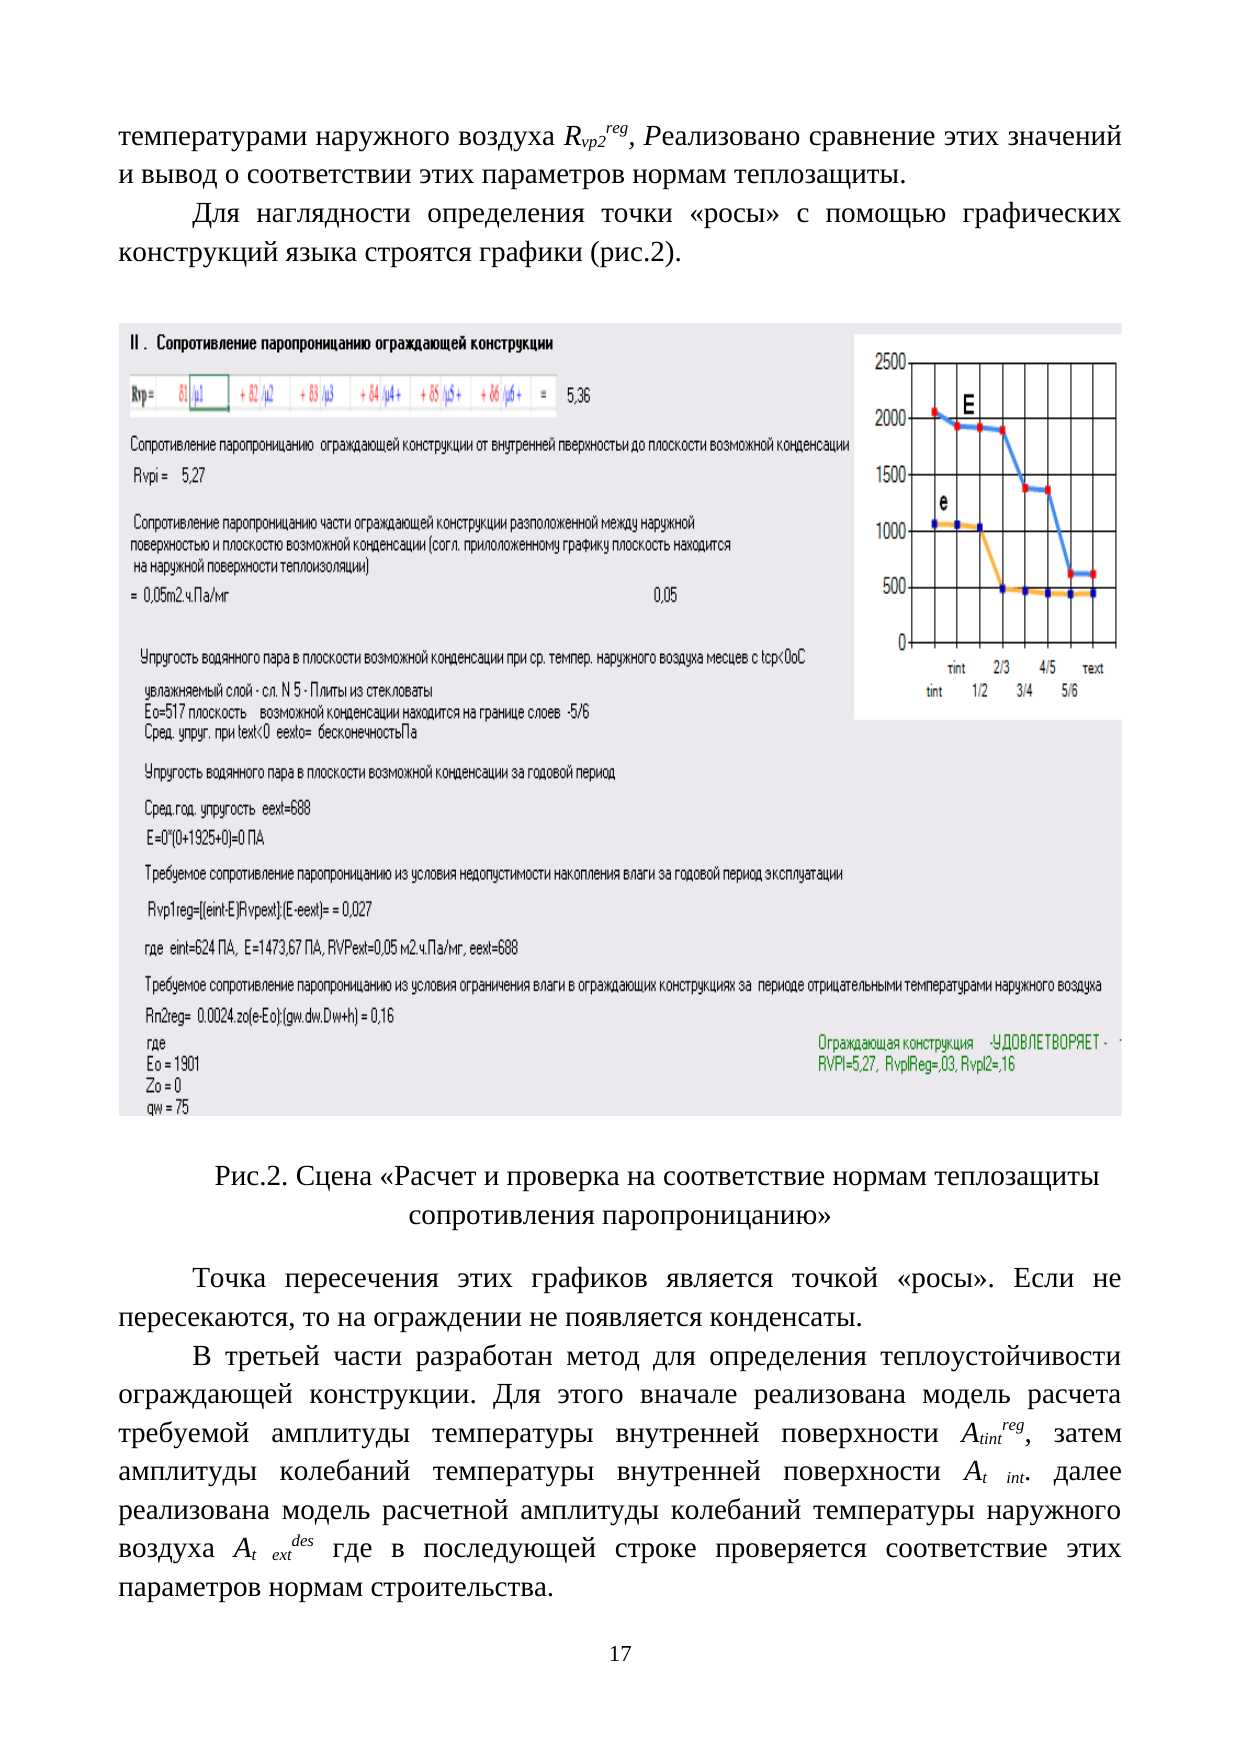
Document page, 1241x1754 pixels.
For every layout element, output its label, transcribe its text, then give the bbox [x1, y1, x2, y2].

text Для наглядности определения точки «росы» с помощью графических конструкций языка строятся графики (рис.2). [118, 195, 1122, 267]
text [118, 118, 1122, 190]
text Точка пересечения этих графиков является точкой «росы». Если не пересекаются, то на ограждении не появляется конденсаты. [118, 1261, 1122, 1333]
text В третьей части разработан метод для определения теплоустойчивости ограждающей конструкции. Для этого вначале реализована модель расчета требуемой амплитуды температуры внутренней поверхности Atintreg, затем амплитуды колебаний температуры внутренней поверхности At int. далее реализована модель расчетной амплитуды колебаний температуры наружного воздуха Аt extdes где в последующей строке проверяется соответствие этих параметров нормам строительства. [118, 1338, 1122, 1602]
text Рис.2. Сцена «Расчет и проверка на соответствие нормам теплозащиты сопротивления паропроницанию» [118, 1158, 1122, 1231]
picture [118, 323, 1122, 1116]
